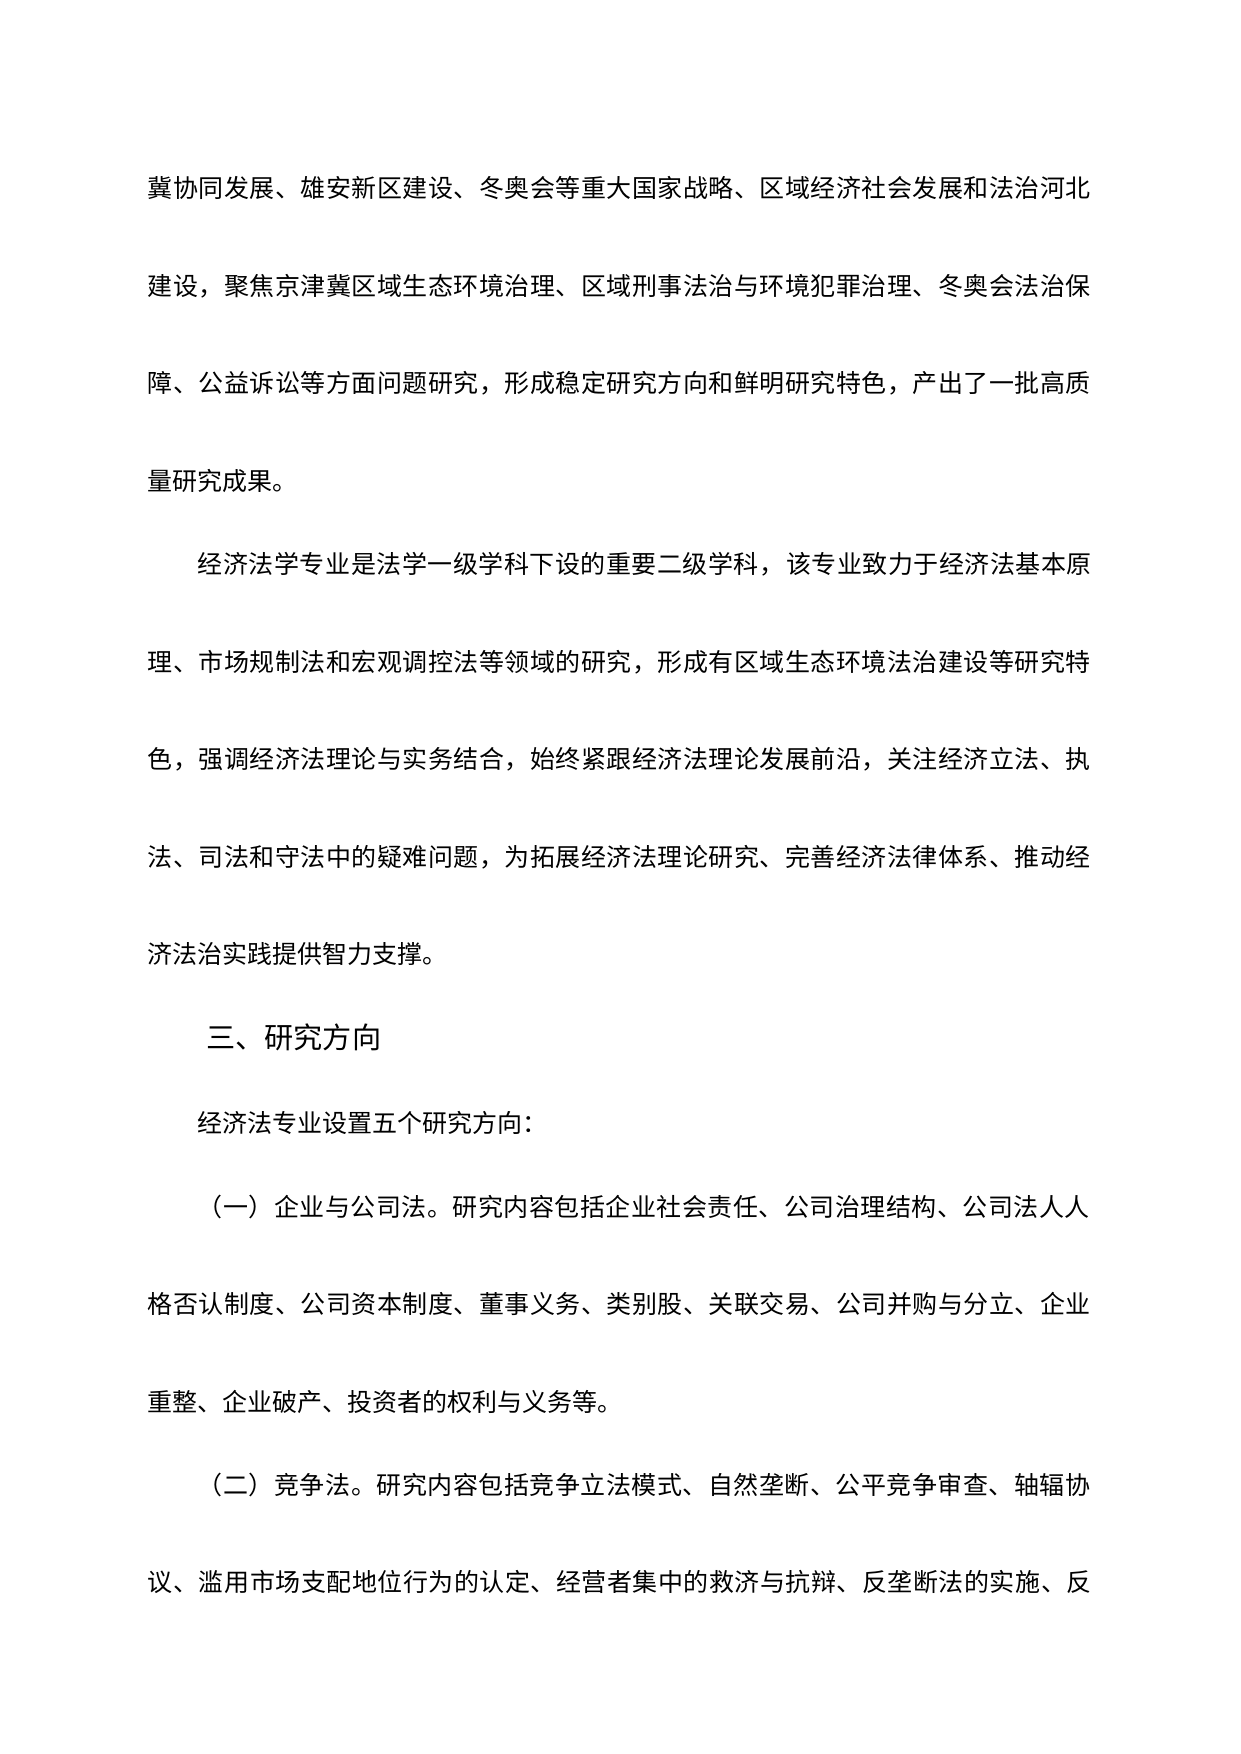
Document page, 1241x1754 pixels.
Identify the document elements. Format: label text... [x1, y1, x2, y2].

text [148, 1451, 1092, 1613]
text （一）企业与公司法。研究内容包括企业社会责任、公司治理结构、公司法人人格否认制度、公司资本制度、董事义务、类别股、关联交易、公司并购与分立、企业重整、企业破产、投资者的权利与义务等。 [148, 1173, 1092, 1433]
text 经济法学专业是法学一级学科下设的重要二级学科，该专业致力于经济法基本原理、市场规制法和宏观调控法等领域的研究，形成有区域生态环境法治建设等研究特色，强调经济法理论与实务结合，始终紧跟经济法理论发展前沿，关注经济立法、执法、司法和守法中的疑难问题，为拓展经济法理论研究、完善经济法律体系、推动经济法治实践提供智力支撑。 [148, 530, 1092, 985]
text 经济法专业设置五个研究方向： [148, 1089, 1092, 1154]
text 三、研究方向 [148, 1003, 1092, 1068]
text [148, 154, 1092, 512]
